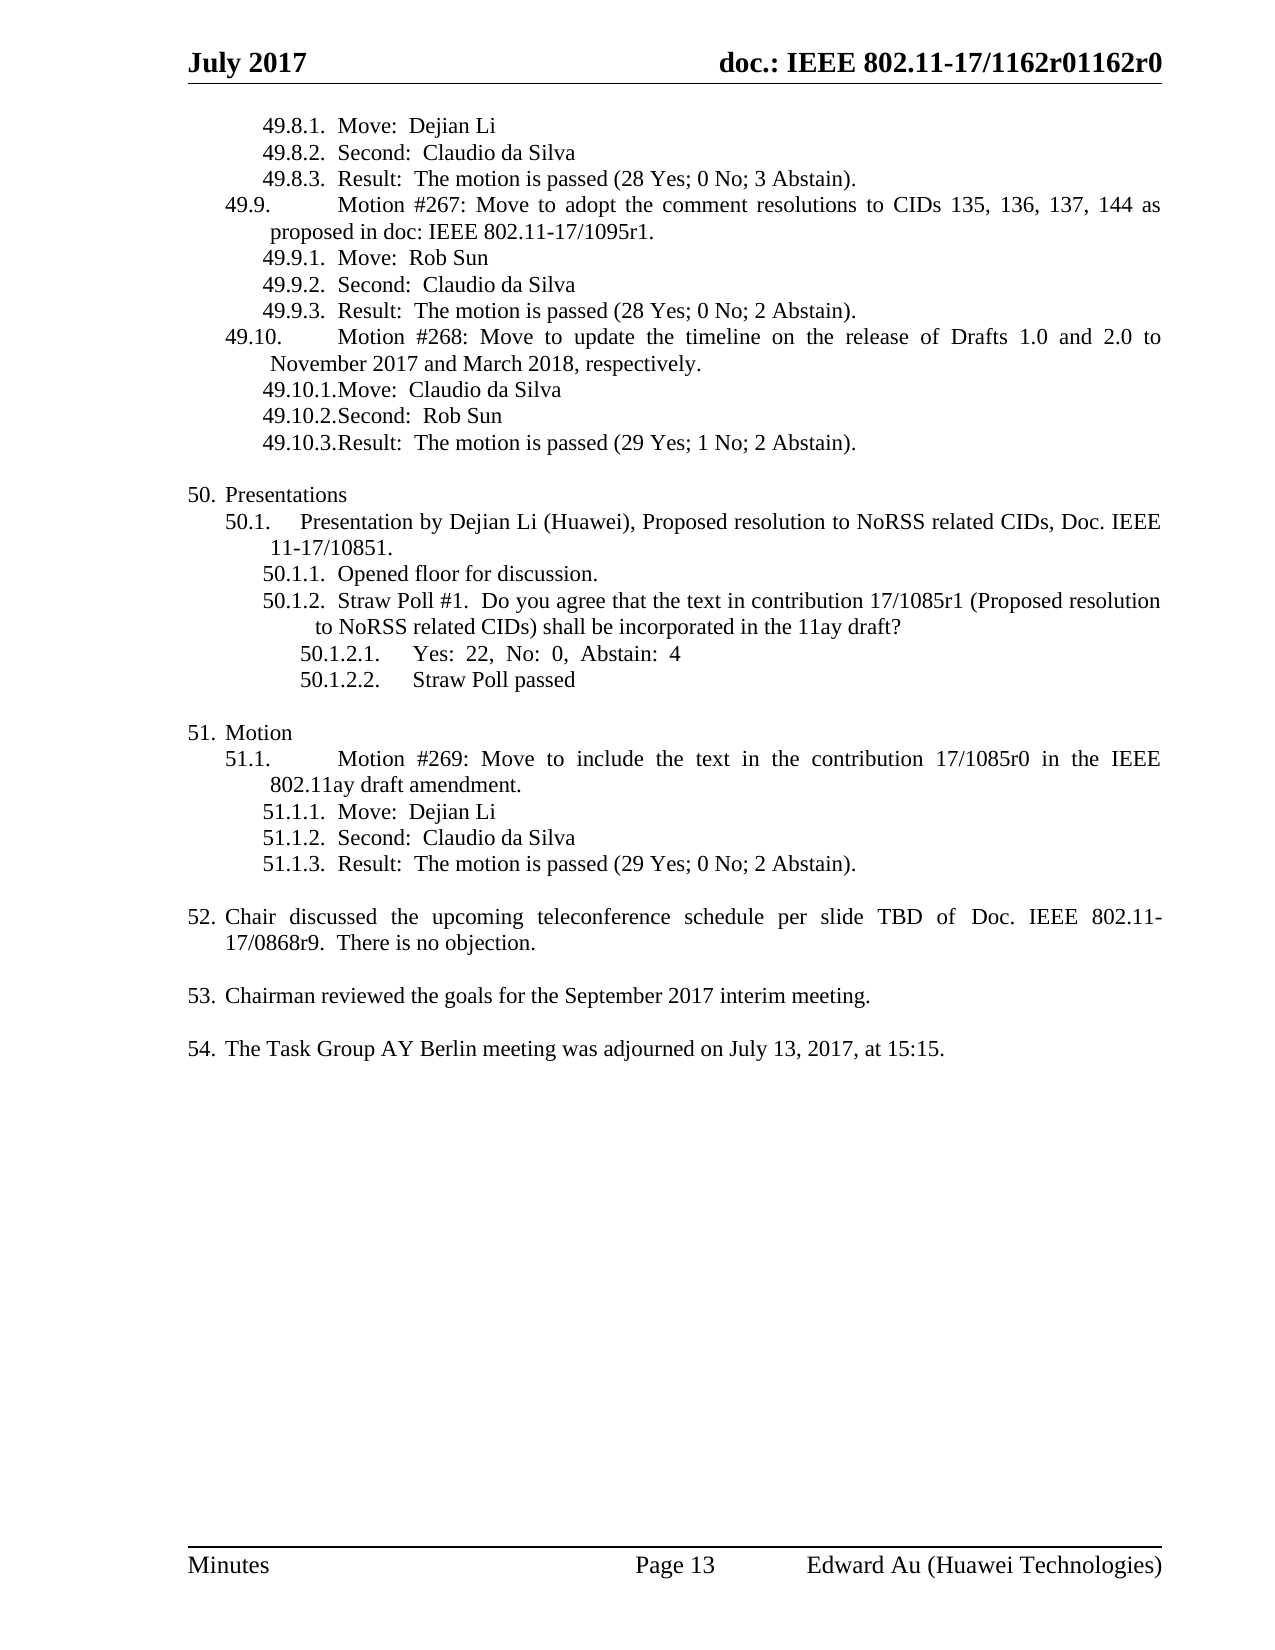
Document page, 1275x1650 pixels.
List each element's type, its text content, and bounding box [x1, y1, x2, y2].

list Presentation by Dejian Li (Huawei), Proposed resolution to NoRSS related CIDs, Doc. IEEE 11-17/10851. [225, 508, 1162, 561]
list Move: Dejian Li [262, 798, 1162, 824]
list Second: Claudio da Silva [262, 824, 1162, 850]
list Result: The motion is passed (29 Yes; 1 No; 2 Abstain). [262, 429, 1162, 455]
list Move: Claudio da Silva [262, 376, 1162, 402]
list Straw Poll passed [300, 666, 1162, 692]
list Second: Claudio da Silva [262, 271, 1162, 297]
list Yes: 22, No: 0, Abstain: 4 [300, 639, 1162, 666]
list Result: The motion is passed (28 Yes; 0 No; 2 Abstain). [262, 297, 1162, 323]
list Motion #269: Move to include the text in the contribution 17/1085r0 in the IEEE 802.11ay draft amendment. [225, 745, 1162, 798]
list Motion #268: Move to update the timeline on the release of Drafts 1.0 and 2.0 to November 2017 and March 2018, respectively. [225, 323, 1162, 376]
list Result: The motion is passed (28 Yes; 0 No; 3 Abstain). [262, 165, 1162, 192]
list Opened floor for discussion. [262, 561, 1162, 587]
list The Task Group AY Berlin meeting was adjourned on July 13, 2017, at 15:15. [187, 1035, 1162, 1061]
list Chair discussed the upcoming teleconference schedule per slide TBD of Doc. IEEE 802.11-17/0868r9. There is no objection. [187, 903, 1162, 956]
list Motion [187, 719, 1162, 745]
list Move: Dejian Li [262, 112, 1162, 139]
list Second: Claudio da Silva [262, 139, 1162, 165]
list Straw Poll #1. Do you agree that the text in contribution 17/1085r1 (Proposed resolution to NoRSS related CIDs) shall be incorporated in the 11ay draft? [262, 587, 1162, 639]
list Chairman reviewed the goals for the September 2017 interim meeting. [187, 982, 1162, 1008]
list Result: The motion is passed (29 Yes; 0 No; 2 Abstain). [262, 850, 1162, 877]
list Second: Rob Sun [262, 402, 1162, 429]
list Move: Rob Sun [262, 244, 1162, 271]
list Motion #267: Move to adopt the comment resolutions to CIDs 135, 136, 137, 144 as proposed in doc: IEEE 802.11-17/1095r1. [225, 192, 1162, 244]
list Presentations [187, 481, 1162, 508]
